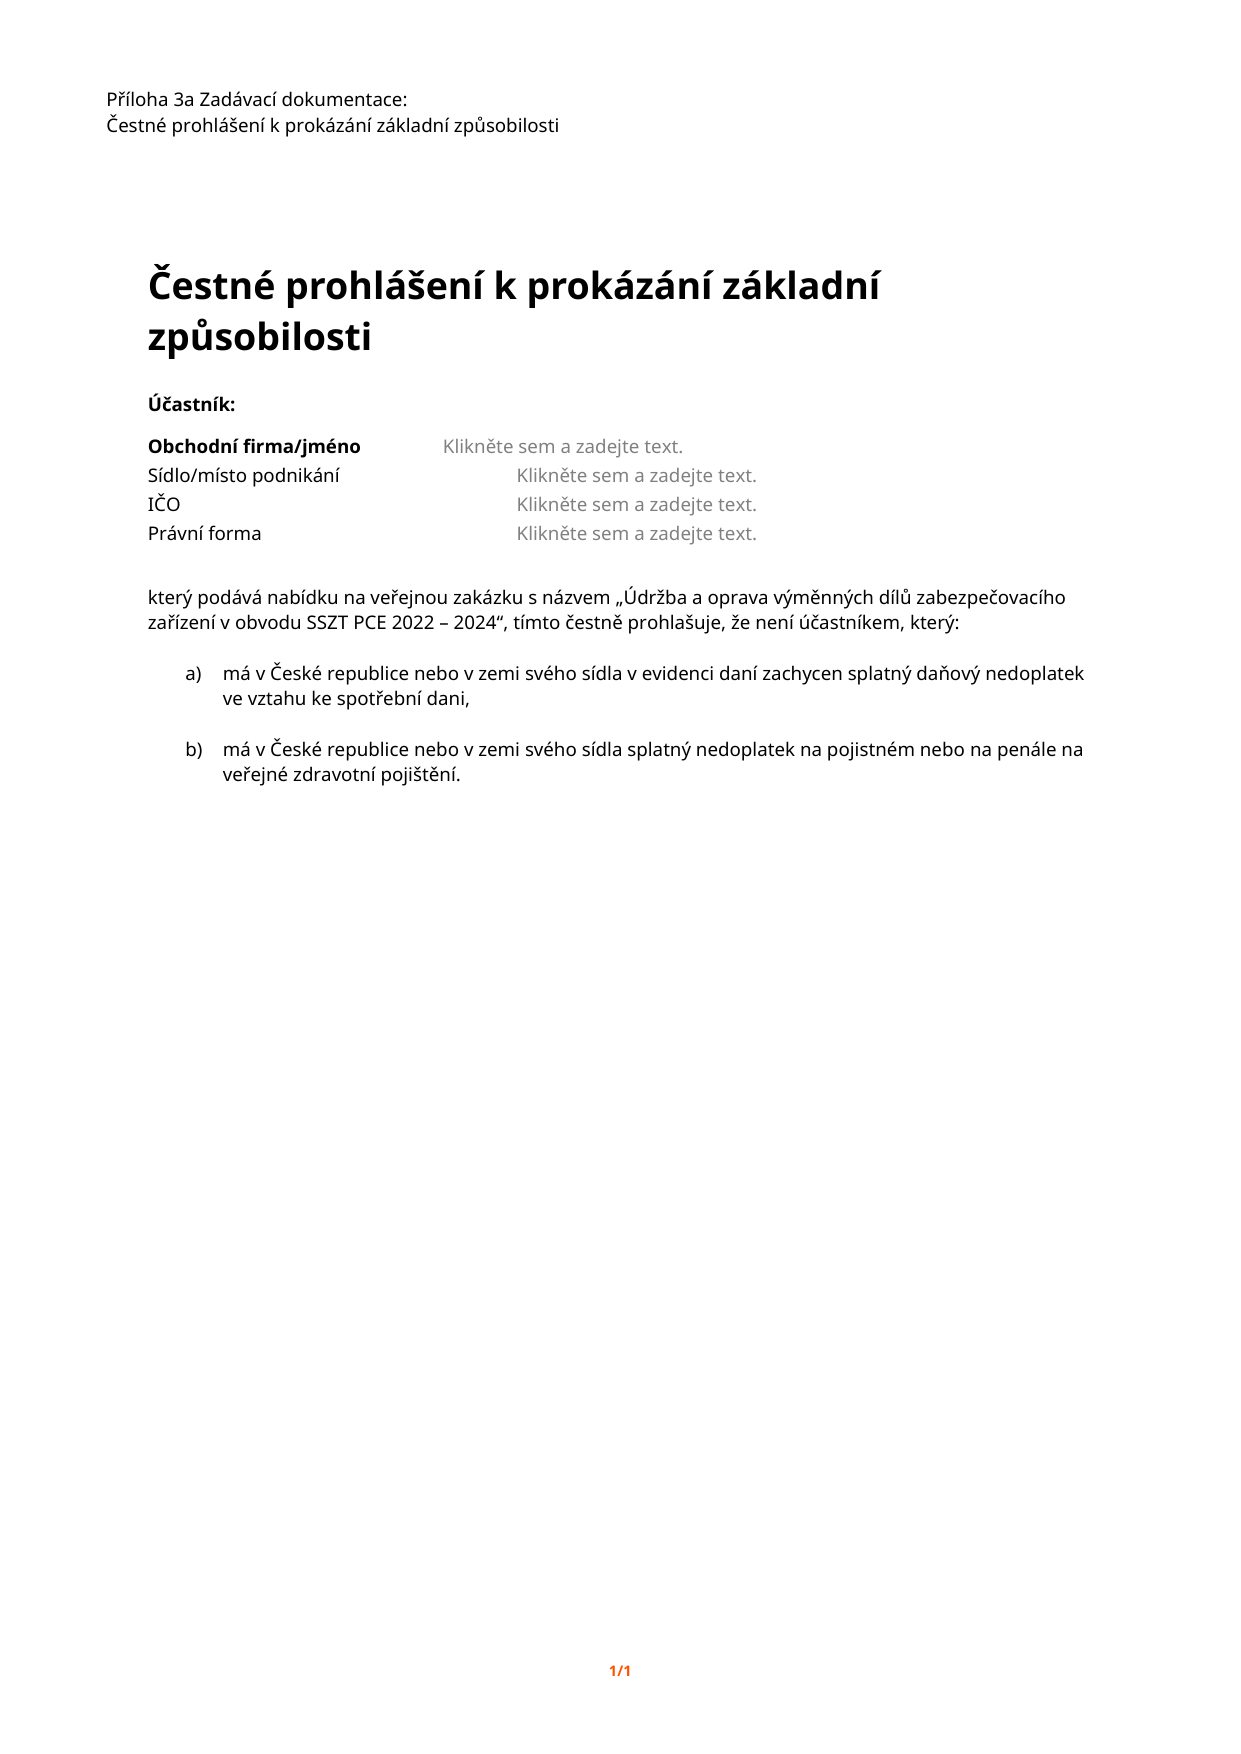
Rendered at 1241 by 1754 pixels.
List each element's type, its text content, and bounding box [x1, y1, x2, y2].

text který podává nabídku na veřejnou zakázku s názvem „Údržba a oprava výměnných dílů zabezpečovacího zařízení v obvodu SSZT PCE 2022 – 2024“, tímto čestně prohlašuje, že není účastníkem, který: [148, 584, 1093, 635]
text Právní forma [148, 517, 1093, 546]
title Čestné prohlášení k prokázání základní způsobilosti [148, 259, 1093, 362]
text IČO [148, 488, 1093, 517]
list má v České republice nebo v zemi svého sídla v evidenci daní zachycen splatný daňový nedoplatek ve vztahu ke spotřební dani, [185, 660, 1093, 711]
text Sídlo/místo podnikání [148, 459, 1093, 488]
list má v České republice nebo v zemi svého sídla splatný nedoplatek na pojistném nebo na penále na veřejné zdravotní pojištění. [185, 736, 1093, 787]
text Obchodní firma/jméno [148, 430, 1093, 459]
text Účastník: [148, 387, 1093, 418]
